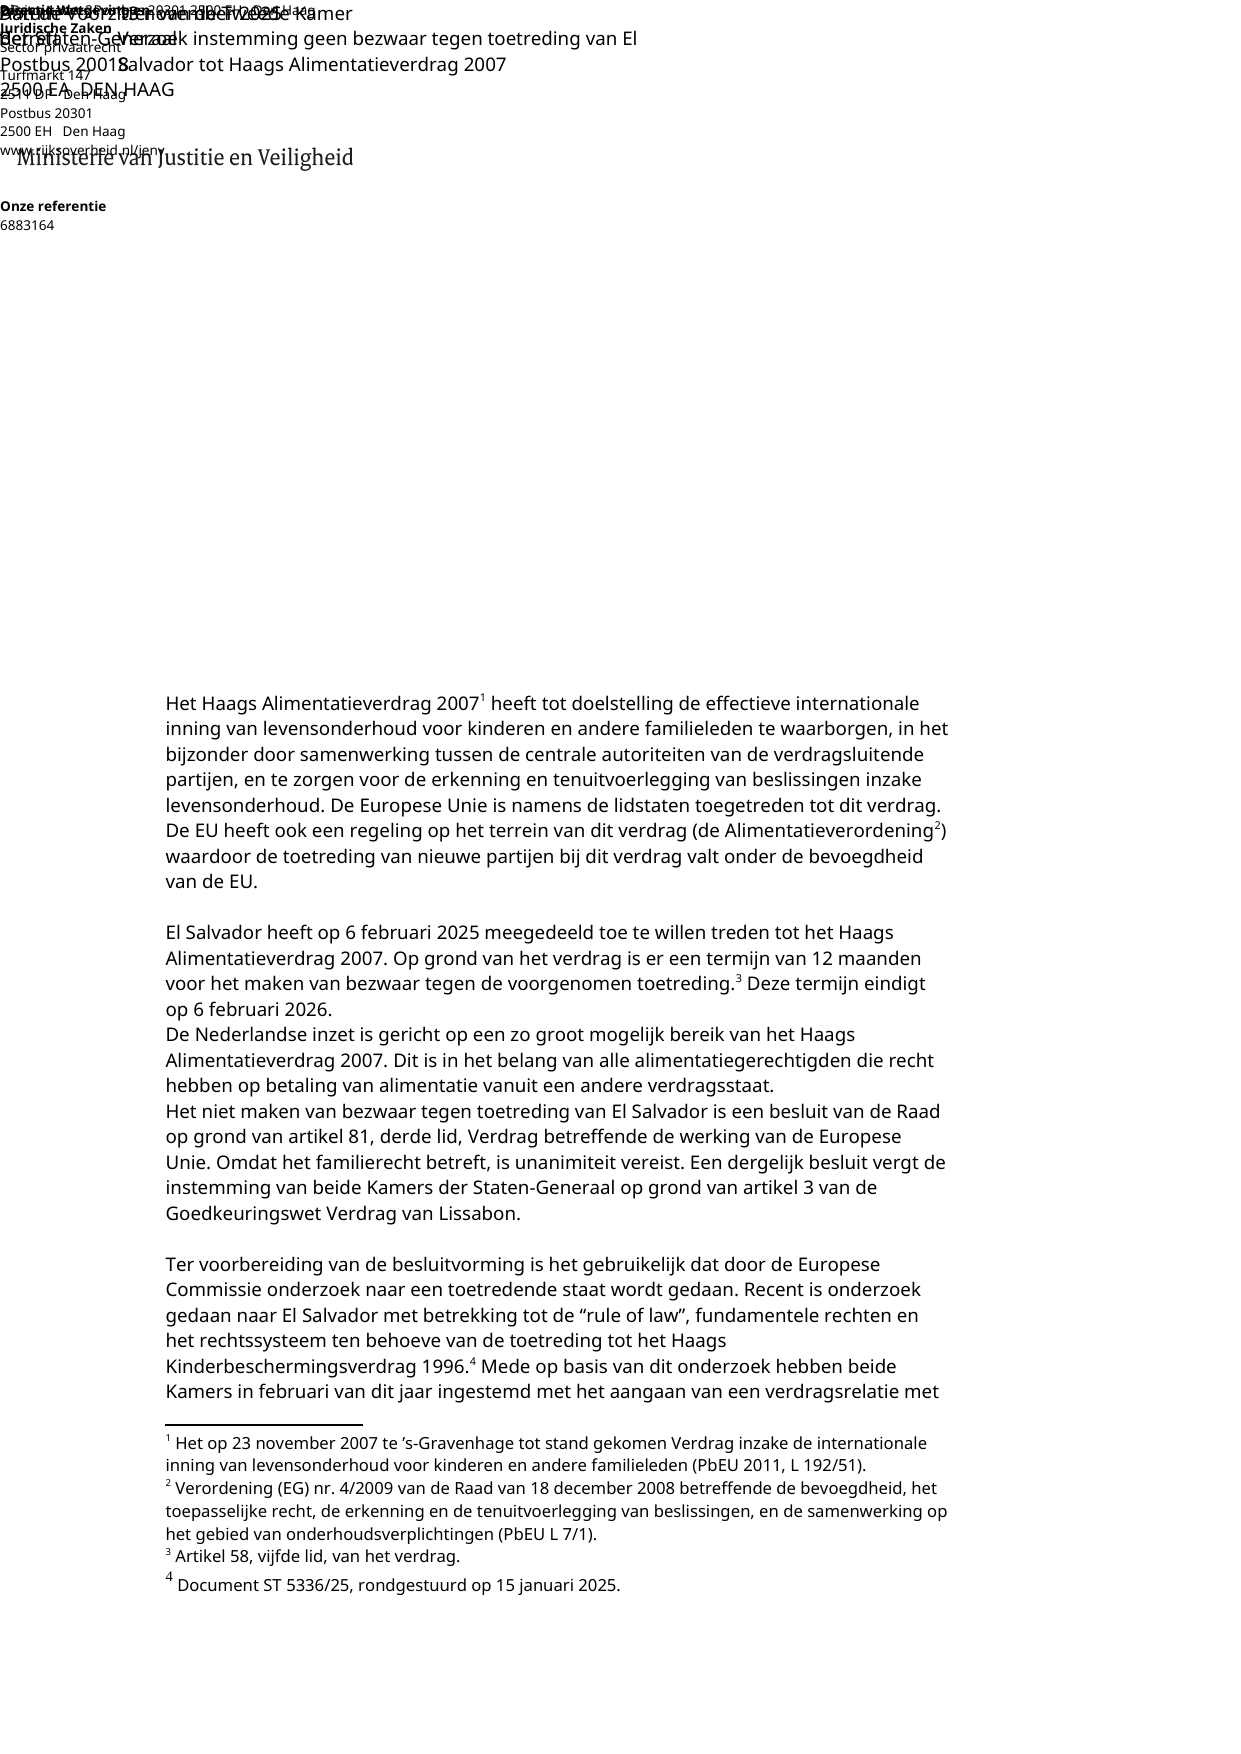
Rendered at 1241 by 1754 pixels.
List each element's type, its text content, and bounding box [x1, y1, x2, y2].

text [165, 1251, 951, 1404]
picture [0, 0, 384, 260]
text Het niet maken van bezwaar tegen toetreding van El Salvador is een besluit van de Raad op grond van artikel 81, derde lid, Verdrag betreffende de werking van de Europese Unie. Omdat het familierecht betreft, is unanimiteit vereist. Een dergelijk besluit vergt de instemming van beide Kamers der Staten-Generaal op grond van artikel 3 van de Goedkeuringswet Verdrag van Lissabon. [165, 1098, 951, 1226]
text El Salvador heeft op 6 februari 2025 meegedeeld toe te willen treden tot het Haags Alimentatieverdrag 2007. Op grond van het verdrag is er een termijn van 12 maanden voor het maken van bezwaar tegen de voorgenomen toetreding. Deze termijn eindigt op 6 februari 2026. [165, 919, 951, 1022]
text Het Haags Alimentatieverdrag 2007 heeft tot doelstelling de effectieve internationale inning van levensonderhoud voor kinderen en andere familieleden te waarborgen, in het bijzonder door samenwerking tussen de centrale autoriteiten van de verdragsluitende partijen, en te zorgen voor de erkenning en tenuitvoerlegging van beslissingen inzake levensonderhoud. De Europese Unie is namens de lidstaten toegetreden tot dit verdrag. De EU heeft ook een regeling op het terrein van dit verdrag (de Alimentatieverordening) waardoor de toetreding van nieuwe partijen bij dit verdrag valt onder de bevoegdheid van de EU. [165, 690, 951, 894]
picture [80, 11, 86, 19]
text De Nederlandse inzet is gericht op een zo groot mogelijk bereik van het Haags Alimentatieverdrag 2007. Dit is in het belang van alle alimentatiegerechtigden die recht hebben op betaling van alimentatie vanuit een andere verdragsstaat. [165, 1022, 951, 1098]
picture [91, 11, 97, 19]
